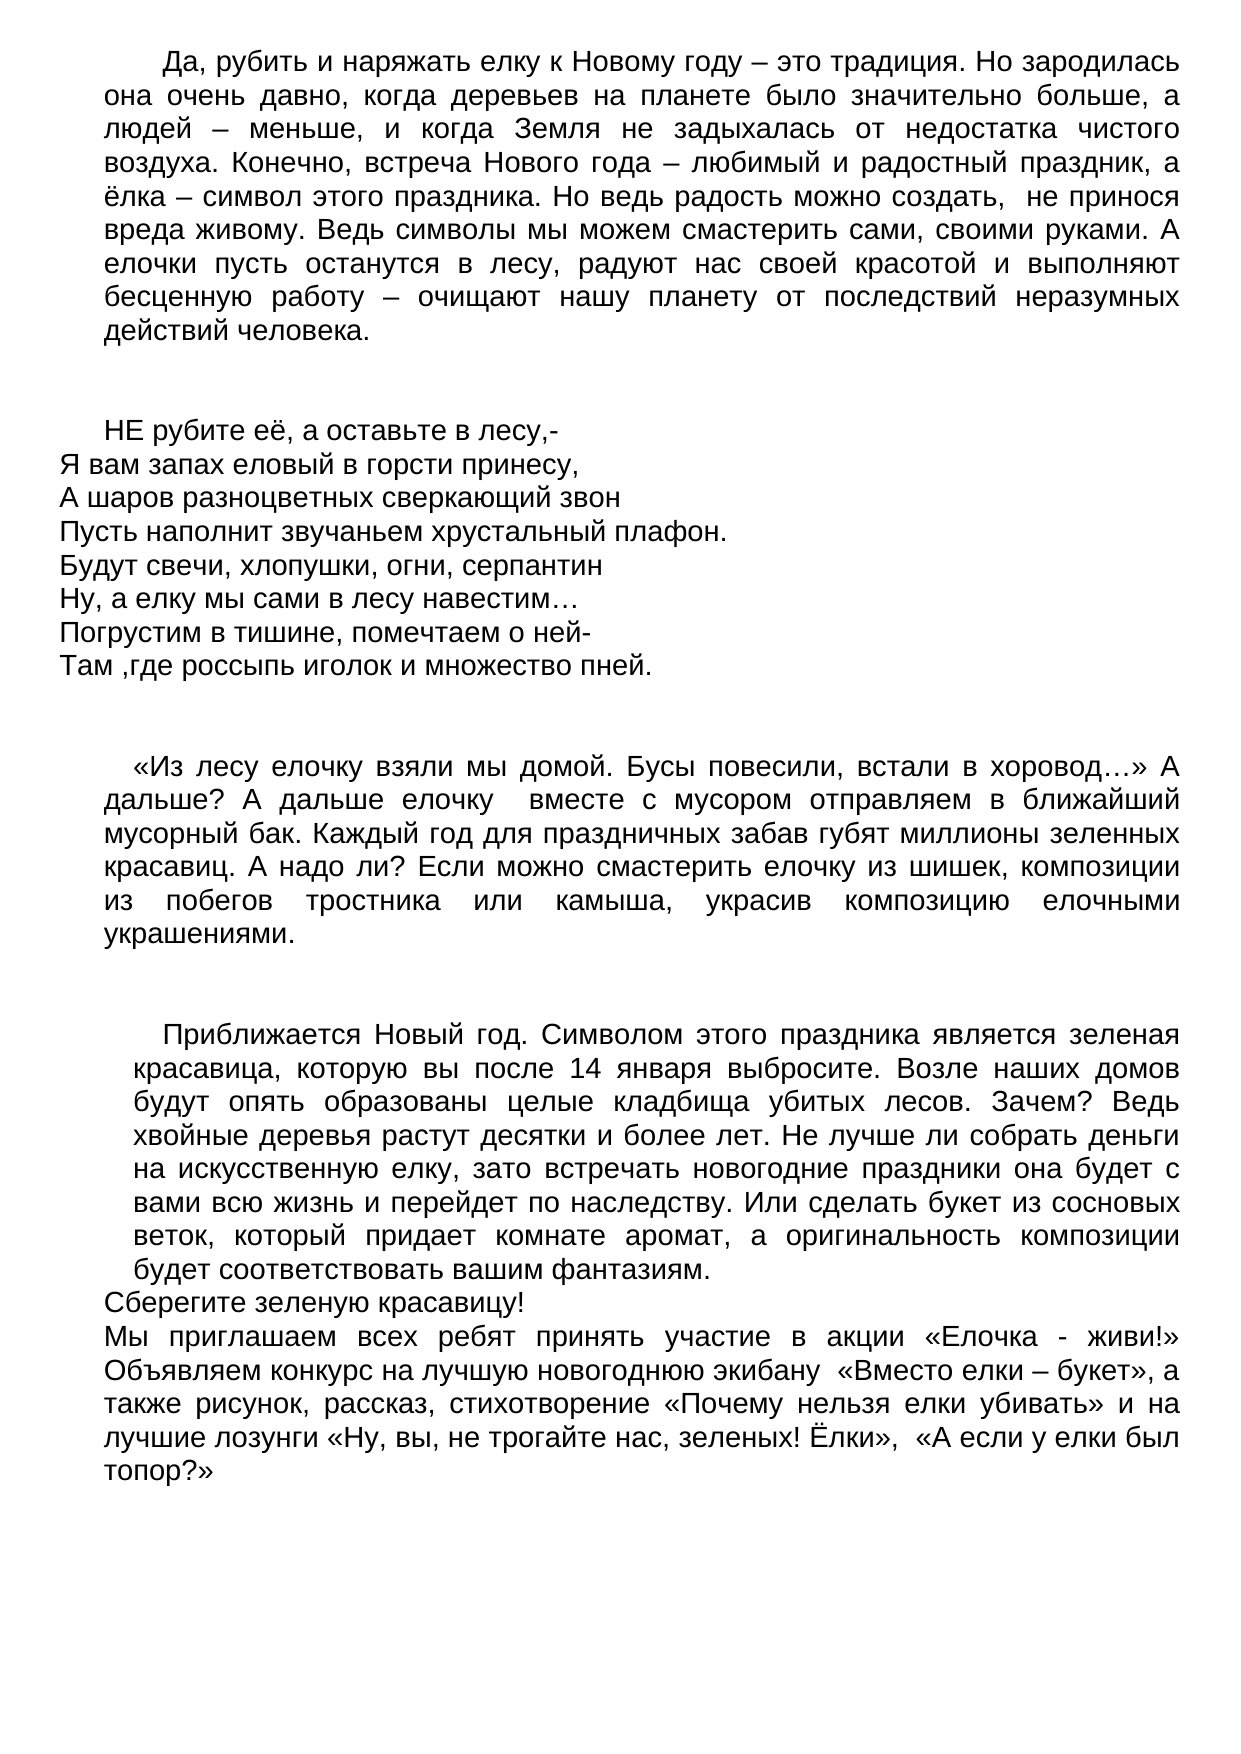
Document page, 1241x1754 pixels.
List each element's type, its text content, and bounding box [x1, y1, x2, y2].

text Мы приглашаем всех ребят принять участие в акции «Елочка - живи!» Объявляем конкурс на лучшую новогоднюю экибану «Вместо елки – букет», а также рисунок, рассказ, стихотворение «Почему нельзя елки убивать» и на лучшие лозунги «Ну, вы, не трогайте нас, зеленых! Ёлки», «А если у елки был топор?» [103, 1319, 1181, 1487]
text НЕ рубите её, а оставьте в лесу,- [103, 413, 1181, 447]
text Будут свечи, хлопушки, огни, серпантин [59, 547, 1181, 581]
text Приближается Новый год. Символом этого праздника является зеленая красавица, которую вы после 14 января выбросите. Возле наших домов будут опять образованы целые кладбища убитых лесов. Зачем? Ведь хвойные деревья растут десятки и более лет. Не лучше ли собрать деньги на искусственную елку, зато встречать новогодние праздники она будет с вами всю жизнь и перейдет по наследству. Или сделать букет из сосновых веток, который придает комнате аромат, а оригинальность композиции будет соответствовать вашим фантазиям. [133, 1017, 1181, 1285]
text Пусть наполнит звучаньем хрустальный плафон. [59, 514, 1181, 547]
text А шаров разноцветных сверкающий звон [59, 480, 1181, 514]
text Там ,где россыпь иголок и множество пней. [59, 648, 1181, 682]
text Погрустим в тишине, помечтаем о ней- [59, 614, 1181, 648]
text Я вам запах еловый в горсти принесу, [59, 447, 1181, 480]
text Ну, а елку мы сами в лесу навестим… [59, 581, 1181, 614]
text Сберегите зеленую красавицу! [103, 1285, 1181, 1319]
text «Из лесу елочку взяли мы домой. Бусы повесили, встали в хоровод…» А дальше? А дальше елочку вместе с мусором отправляем в ближайший мусорный бак. Каждый год для праздничных забав губят миллионы зеленных красавиц. А надо ли? Если можно смастерить елочку из шишек, композиции из побегов тростника или камыша, украсив композицию елочными украшениями. [103, 749, 1181, 950]
text Да, рубить и наряжать елку к Новому году – это традиция. Но зародилась она очень давно, когда деревьев на планете было значительно больше, а людей – меньше, и когда Земля не задыхалась от недостатка чистого воздуха. Конечно, встреча Нового года – любимый и радостный праздник, а ёлка – символ этого праздника. Но ведь радость можно создать, не принося вреда живому. Ведь символы мы можем смастерить сами, своими руками. А елочки пусть останутся в лесу, радуют нас своей красотой и выполняют бесценную работу – очищают нашу планету от последствий неразумных действий человека. [59, 44, 1181, 346]
